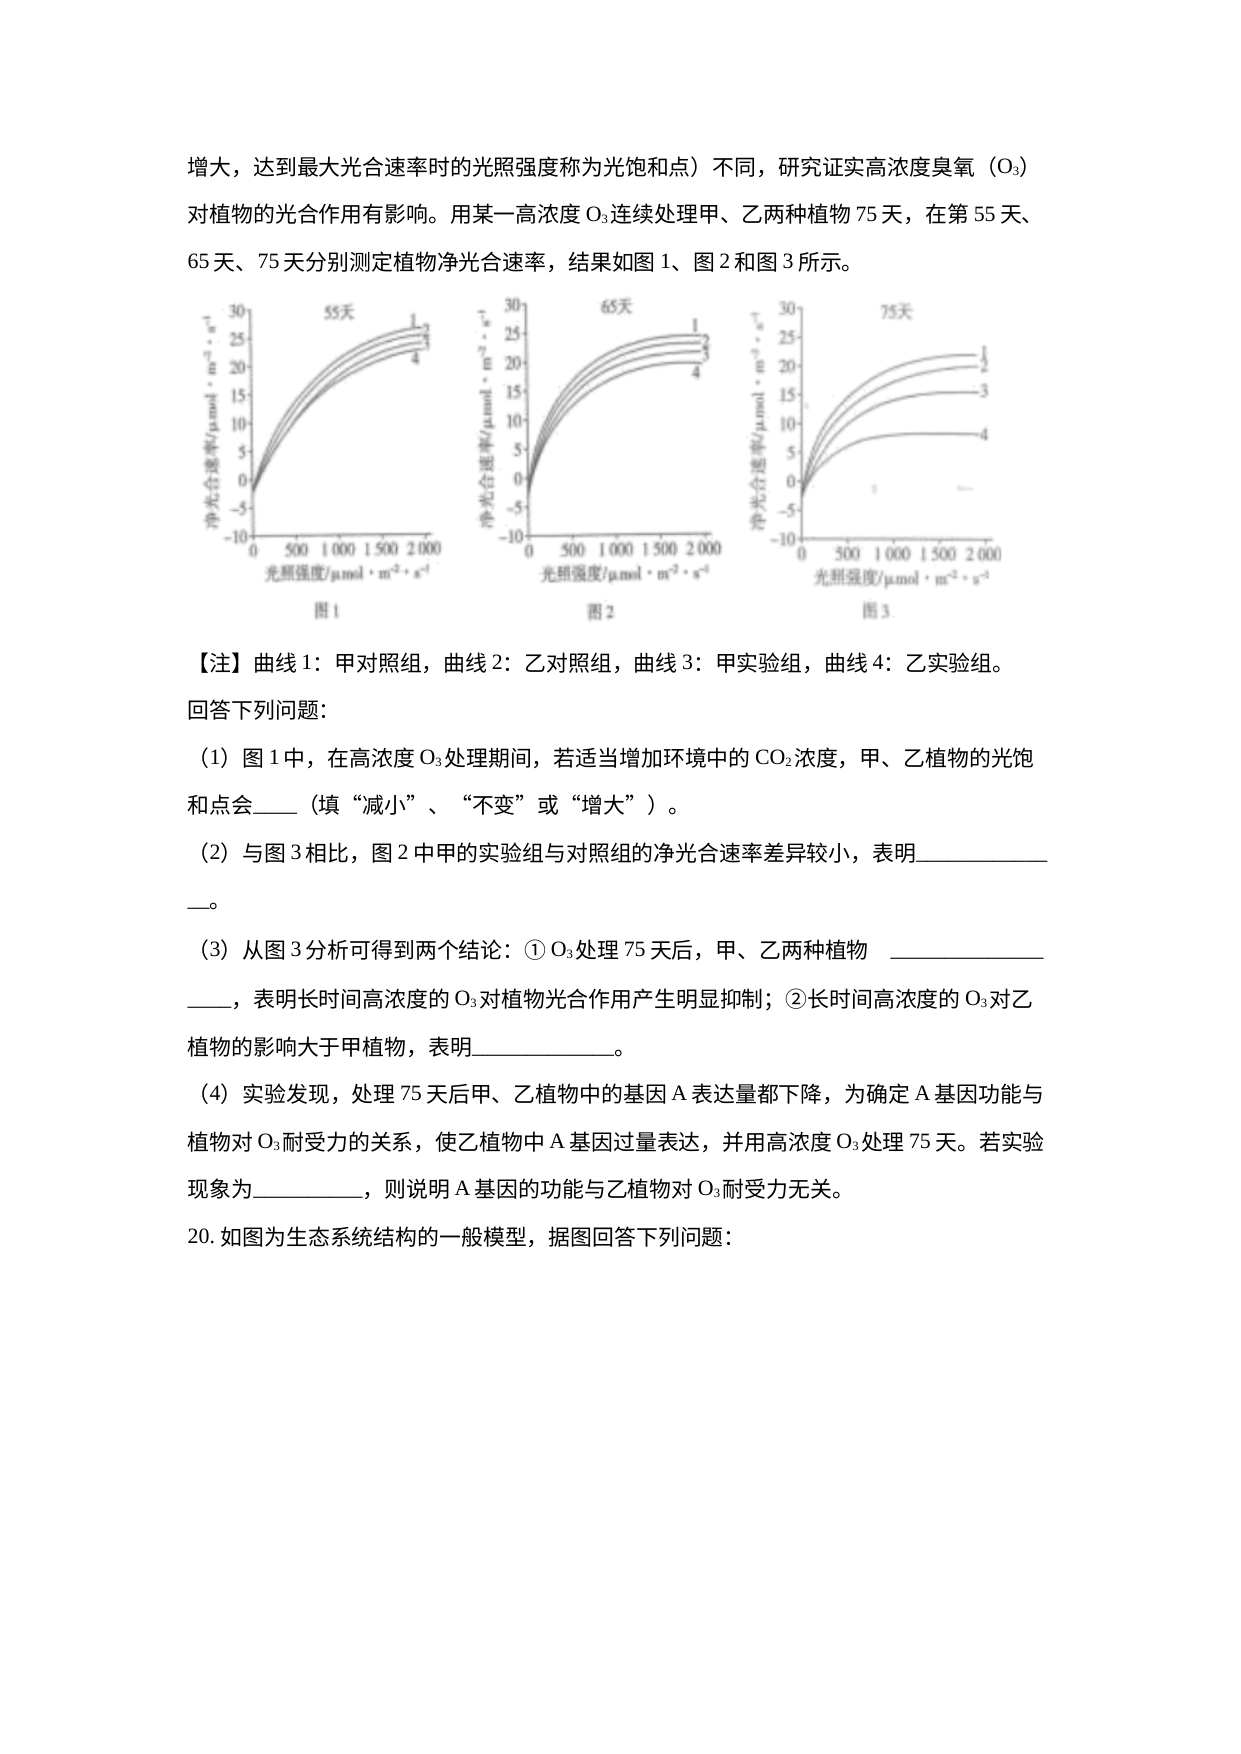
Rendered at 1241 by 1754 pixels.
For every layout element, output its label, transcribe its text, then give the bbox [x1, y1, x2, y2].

text （3）从图3分析可得到两个结论：①O3处理75天后，甲、乙两种植物__________________，表明长时间高浓度的O3对植物光合作用产生明显抑制；②长时间高浓度的O3对乙植物的影响大于甲植物，表明_____________。 [187, 931, 1053, 1061]
text 回答下列问题： [187, 693, 1053, 725]
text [187, 150, 1053, 277]
text （1）图1中，在高浓度O3处理期间，若适当增加环境中的CO2浓度，甲、乙植物的光饱和点会____（填“减小”、“不变”或“增大”）。 [187, 741, 1053, 820]
picture [187, 292, 1002, 634]
text 20. 如图为生态系统结构的一般模型，据图回答下列问题： [187, 1219, 1053, 1251]
text 【注】曲线1：甲对照组，曲线2：乙对照组，曲线3：甲实验组，曲线4：乙实验组。 [187, 646, 1053, 677]
text （2）与图3相比，图2中甲的实验组与对照组的净光合速率差异较小，表明______________。 [187, 836, 1053, 915]
text （4）实验发现，处理75天后甲、乙植物中的基因A表达量都下降，为确定A基因功能与植物对O3耐受力的关系，使乙植物中A基因过量表达，并用高浓度O3处理75天。若实验现象为__________，则说明A基因的功能与乙植物对O3耐受力无关。 [187, 1077, 1053, 1204]
